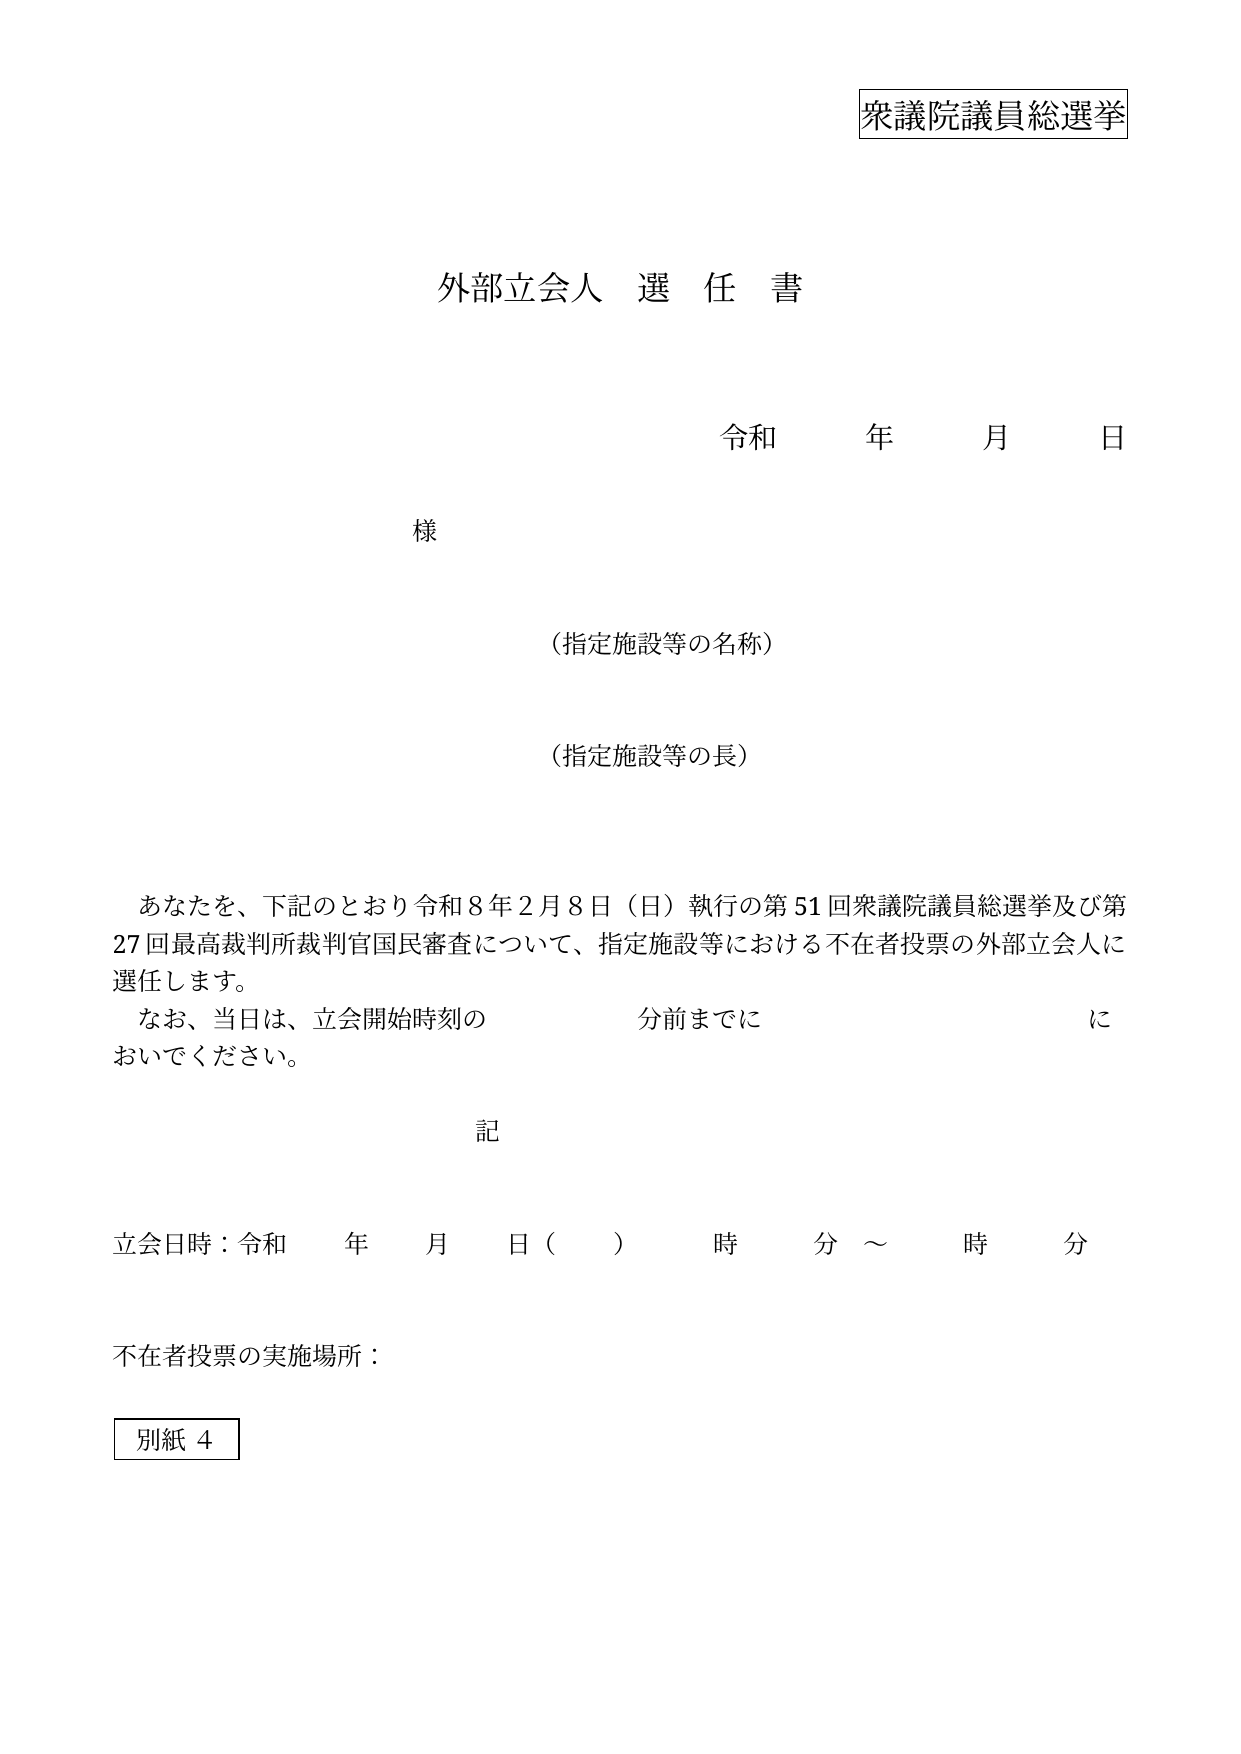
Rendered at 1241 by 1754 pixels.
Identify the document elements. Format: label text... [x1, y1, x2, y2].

text （指定施設等の名称） [112, 624, 1128, 661]
text 不在者投票の実施場所： [112, 1336, 1128, 1374]
text なお、当日は、立会開始時刻の 分前までに に [112, 999, 1128, 1036]
text おいでください。 [112, 1036, 1128, 1074]
text あなたを、下記のとおり令和８年２月８日（日）執行の第51回衆議院議員総選挙及び第27回最高裁判所裁判官国民審査について、指定施設等における不在者投票の外部立会人に選任します。 [112, 886, 1128, 999]
text 立会日時：令和 年 月 日（ ） 時 分 ～ 時 分 [112, 1224, 1128, 1261]
text 令和 年 月 日 [112, 399, 1128, 474]
text 記 [112, 1111, 1128, 1149]
text 様 [112, 511, 1128, 549]
text 外部立会人 選 任 書 [112, 249, 1128, 324]
text （指定施設等の長） [112, 736, 1128, 774]
